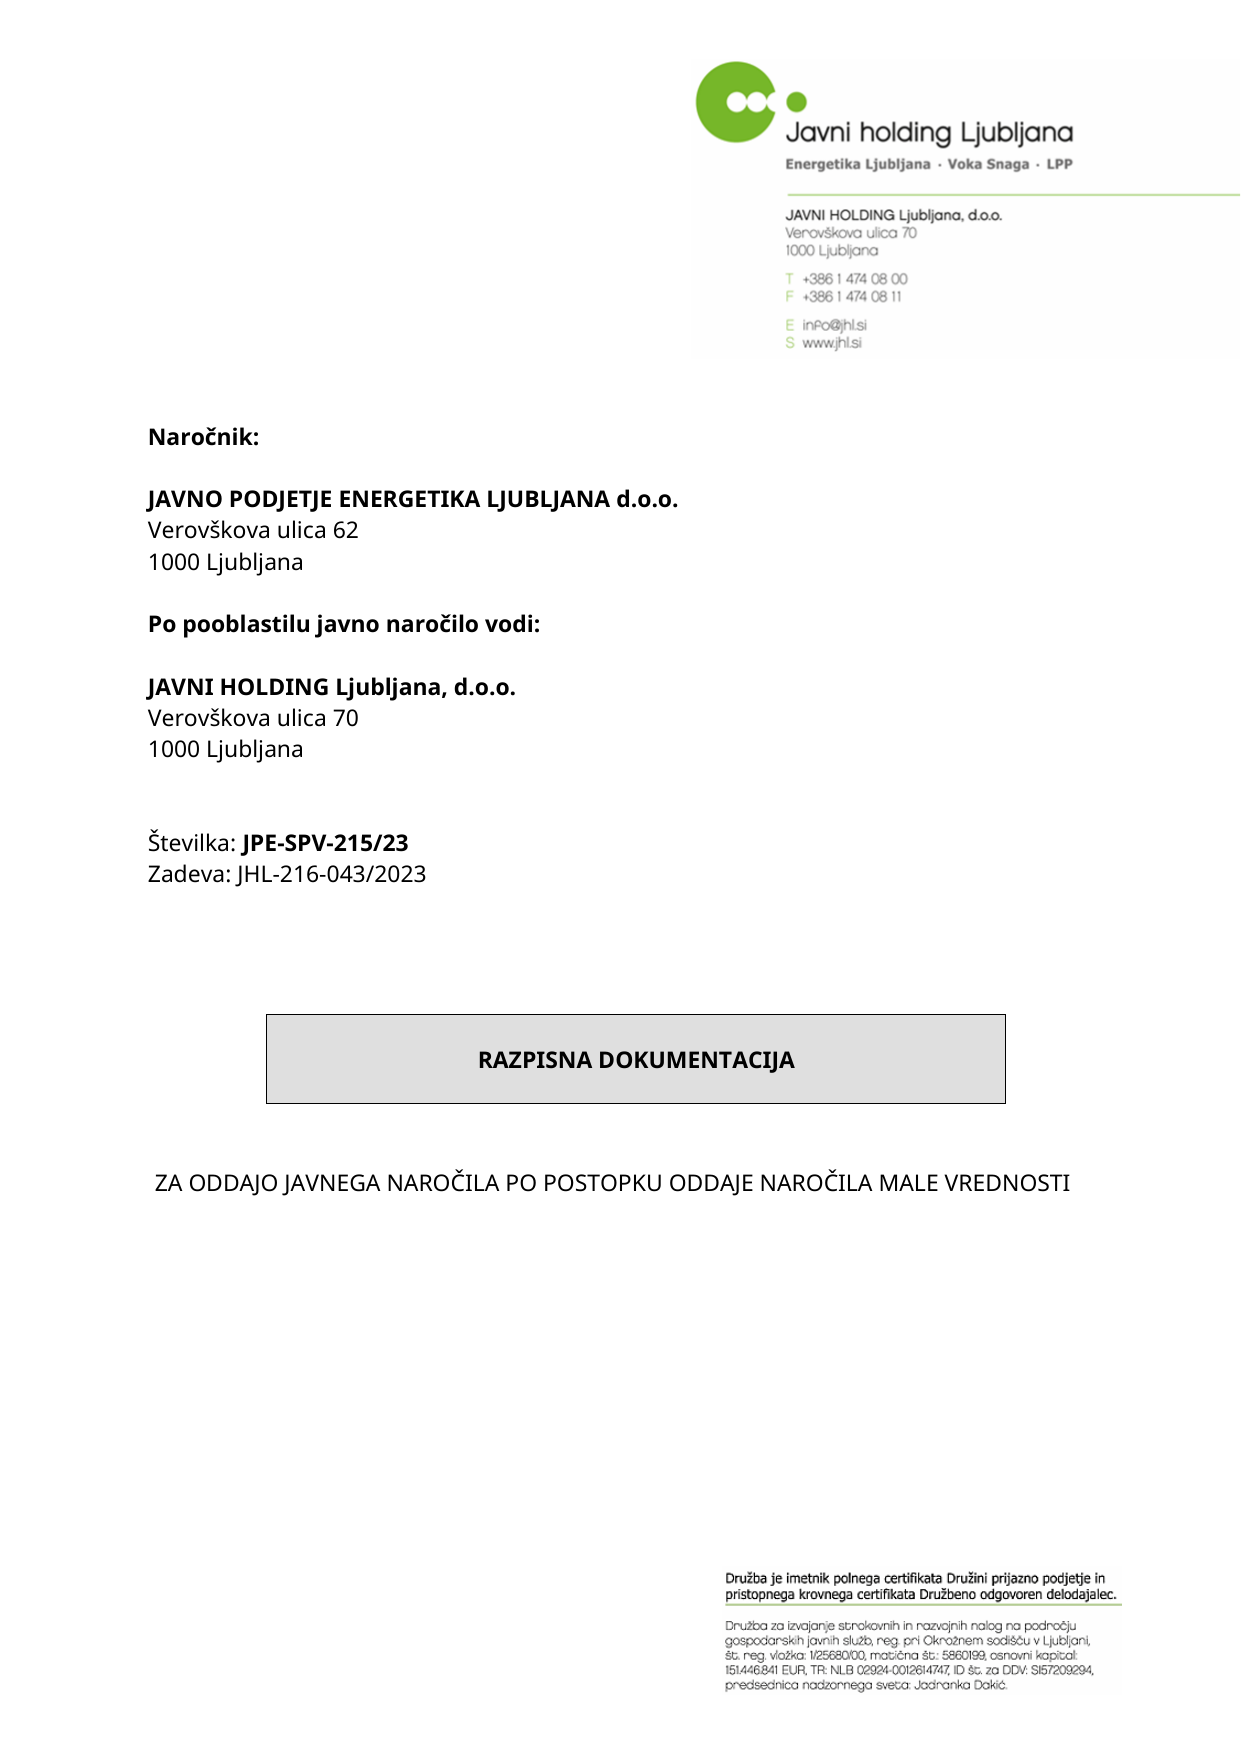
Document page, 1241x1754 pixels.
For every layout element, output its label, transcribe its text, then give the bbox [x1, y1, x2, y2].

text Številka: JPE-SPV-215/23 [148, 827, 1122, 858]
text 1000 Ljubljana [148, 546, 1122, 577]
text Naročnik: [148, 421, 989, 452]
text JAVNO PODJETJE ENERGETIKA LJUBLJANA d.o.o. [148, 483, 1122, 514]
text Po pooblastilu javno naročilo vodi: [148, 608, 1122, 639]
text 1000 Ljubljana [148, 733, 1122, 764]
picture [691, 59, 1241, 359]
table_header RAZPISNA DOKUMENTACIJA [267, 1015, 1005, 1103]
picture [722, 1566, 1122, 1695]
text ZA ODDAJO JAVNEGA NAROČILA PO POSTOPKU ODDAJE NAROČILA MALE VREDNOSTI [148, 1167, 1078, 1198]
text Zadeva: JHL-216-043/2023 [148, 858, 1122, 889]
text JAVNI HOLDING Ljubljana, d.o.o. [148, 671, 1122, 702]
text Verovškova ulica 62 [148, 514, 1122, 546]
text Verovškova ulica 70 [148, 702, 1122, 733]
